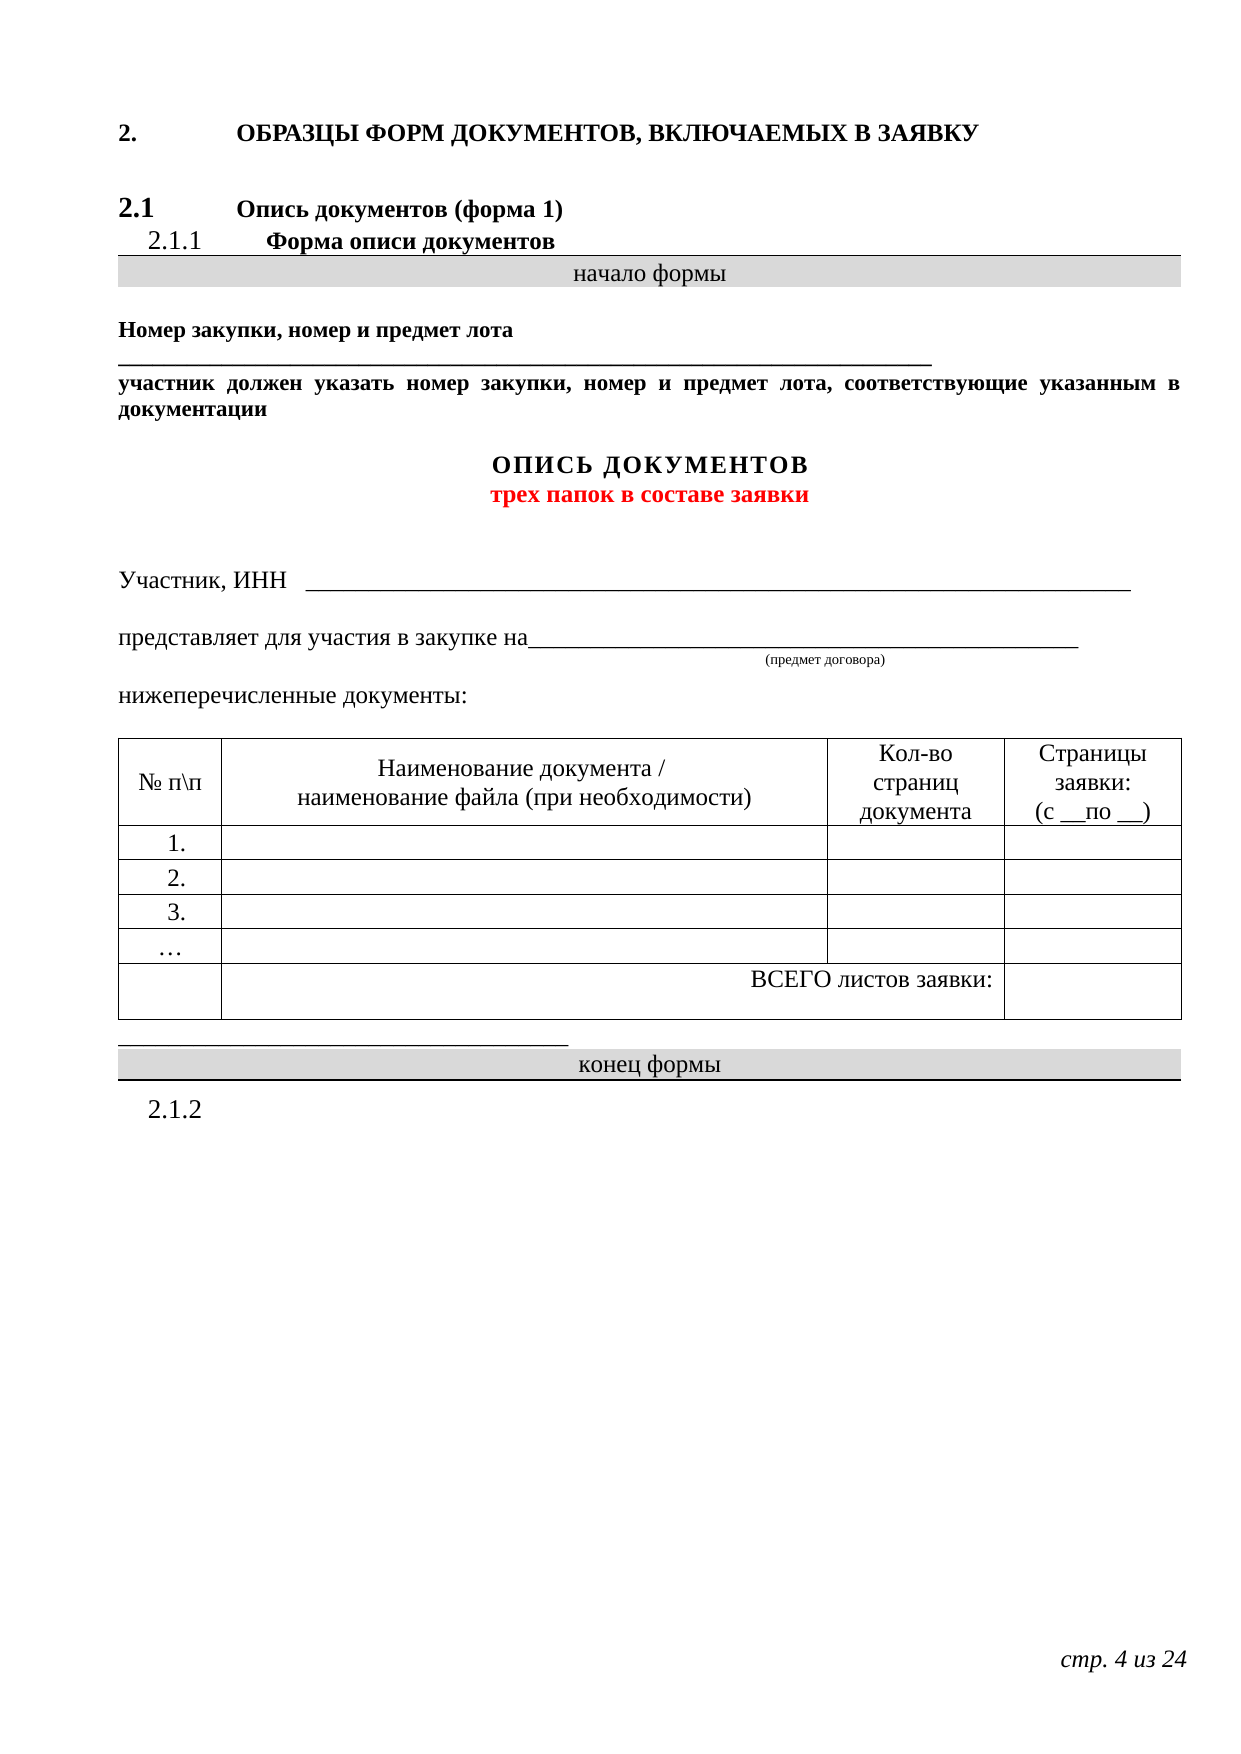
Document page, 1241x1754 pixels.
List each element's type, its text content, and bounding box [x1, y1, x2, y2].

text участник должен указать номер закупки, номер и предмет лота, соответствующие указанным в документации [118, 368, 1181, 421]
text начало формы [118, 256, 1181, 287]
table_cell [119, 895, 221, 928]
table_cell ВСЕГО листов заявки: [222, 964, 1004, 1019]
table_header Страницы заявки: (с __по __) [1005, 739, 1181, 825]
table_cell [1005, 964, 1181, 1019]
text _______________________________________________________________________ [118, 342, 1181, 368]
table_cell [1005, 826, 1181, 859]
table_cell [828, 860, 1004, 894]
table_cell [222, 826, 827, 859]
text конец формы [118, 1049, 1181, 1079]
text Участник, ИНН __________________________________________________________________ [118, 565, 1181, 594]
table_cell [828, 929, 1004, 963]
table_header Наименование документа / наименование файла (при необходимости) [222, 739, 827, 825]
table_cell [828, 895, 1004, 928]
text (предмет договора) [118, 651, 1181, 680]
text Номер закупки, номер и предмет лота [118, 316, 1181, 342]
table_cell [1005, 895, 1181, 928]
subtitle Опись документов (форма 1) [118, 191, 1181, 224]
table_cell [1005, 929, 1181, 963]
table_cell [222, 895, 827, 928]
table_cell [222, 929, 827, 963]
table_cell [828, 826, 1004, 859]
table_cell [222, 860, 827, 894]
subtitle ОБРАЗЦЫ ФОРМ ДОКУМЕНТОВ, ВКЛЮЧАЕМЫХ В ЗАЯВКУ [118, 118, 1181, 147]
text представляет для участия в закупке на____________________________________________ [118, 622, 1181, 651]
table_cell [119, 826, 221, 859]
text трех папок в составе заявки [118, 479, 1181, 507]
text нижеперечисленные документы: [118, 680, 1181, 709]
table_cell [119, 964, 221, 1019]
list Форма описи документов [148, 224, 1181, 255]
text ____________________________________ [118, 1020, 1181, 1049]
table_header № п\п [119, 739, 221, 825]
table_cell [1005, 860, 1181, 894]
text ОПИСЬ ДОКУМЕНТОВ [118, 450, 1181, 479]
table_header Кол-во страниц документа [828, 739, 1004, 825]
table_cell [119, 860, 221, 894]
table_cell … [119, 929, 221, 963]
